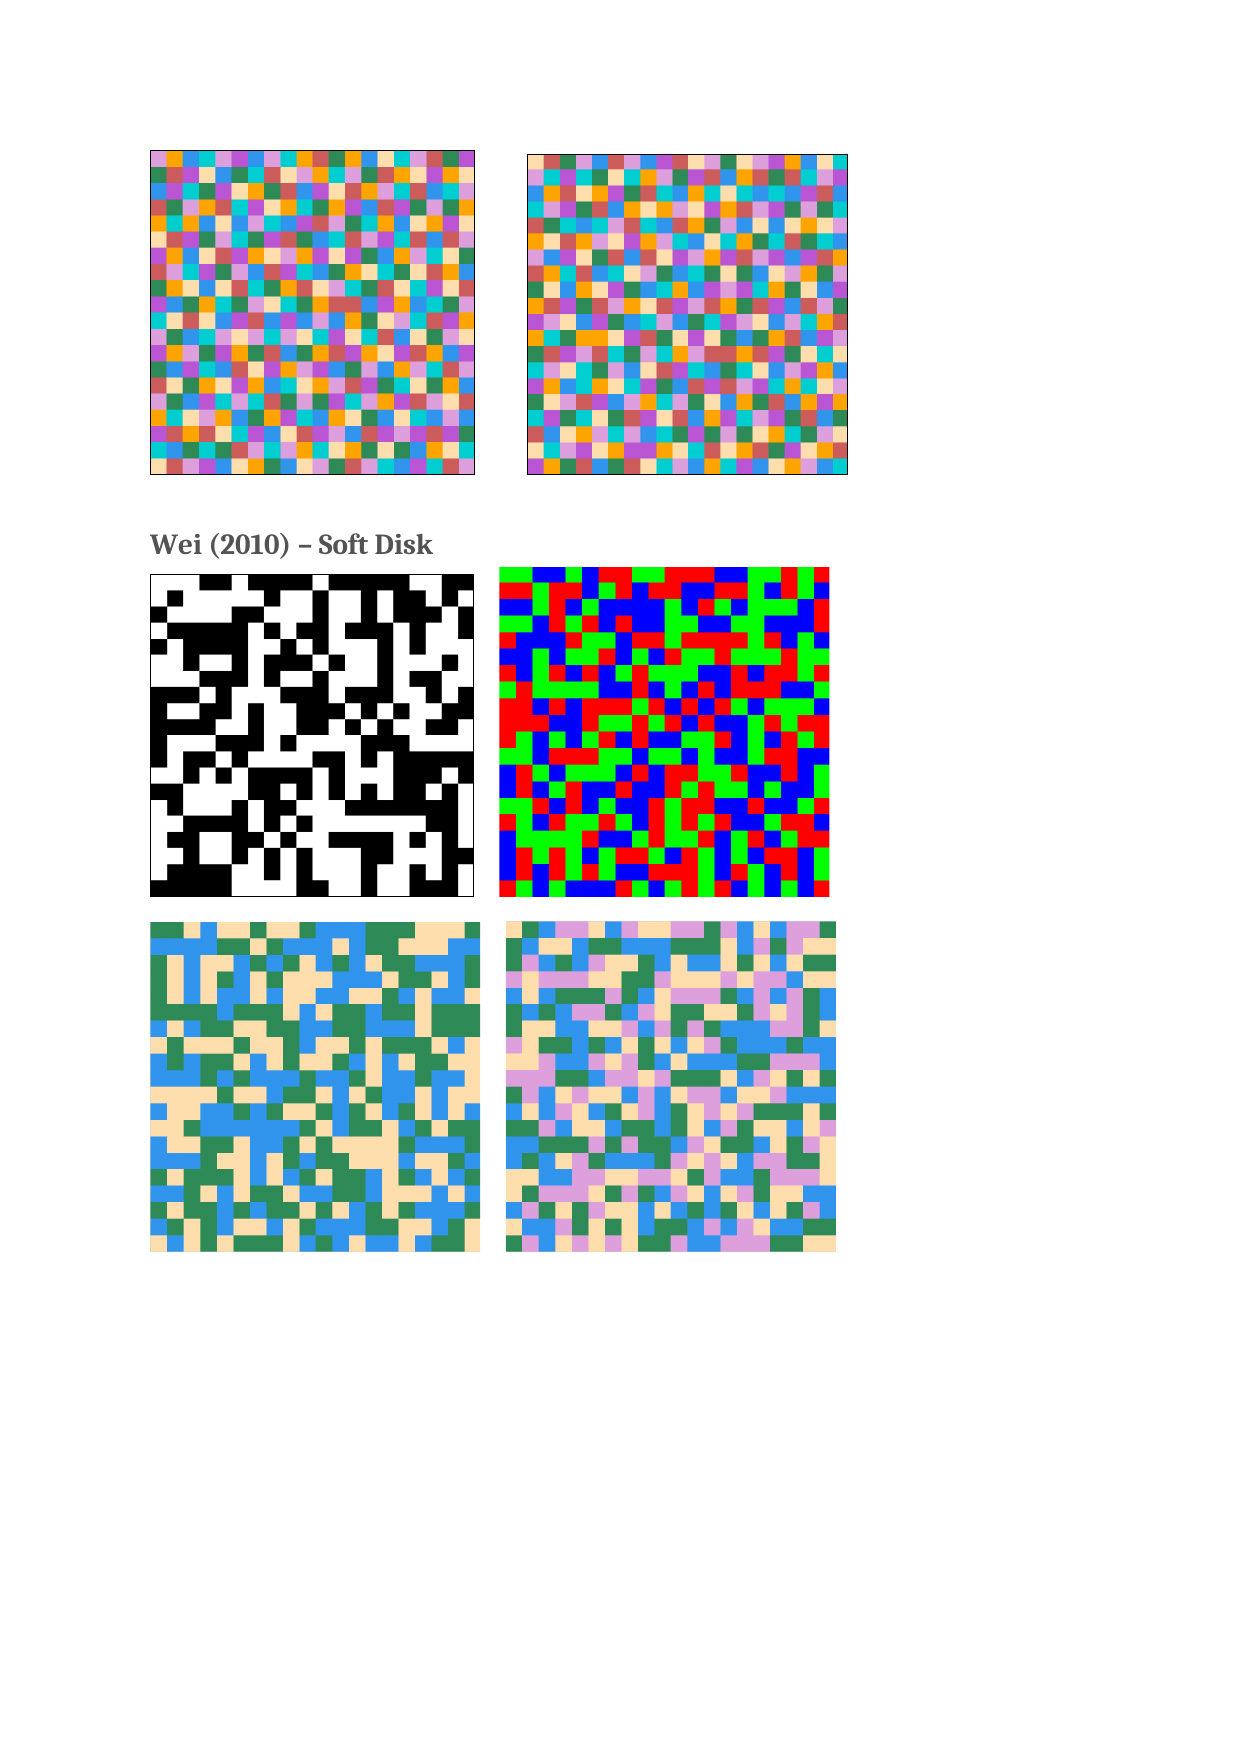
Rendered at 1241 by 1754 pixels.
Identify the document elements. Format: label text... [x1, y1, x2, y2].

picture [151, 575, 473, 896]
picture [528, 155, 847, 474]
picture [151, 151, 474, 474]
subtitle Wei (2010) – Soft Disk [150, 528, 1090, 562]
picture [499, 567, 830, 897]
picture [505, 921, 836, 1252]
picture [150, 922, 481, 1252]
